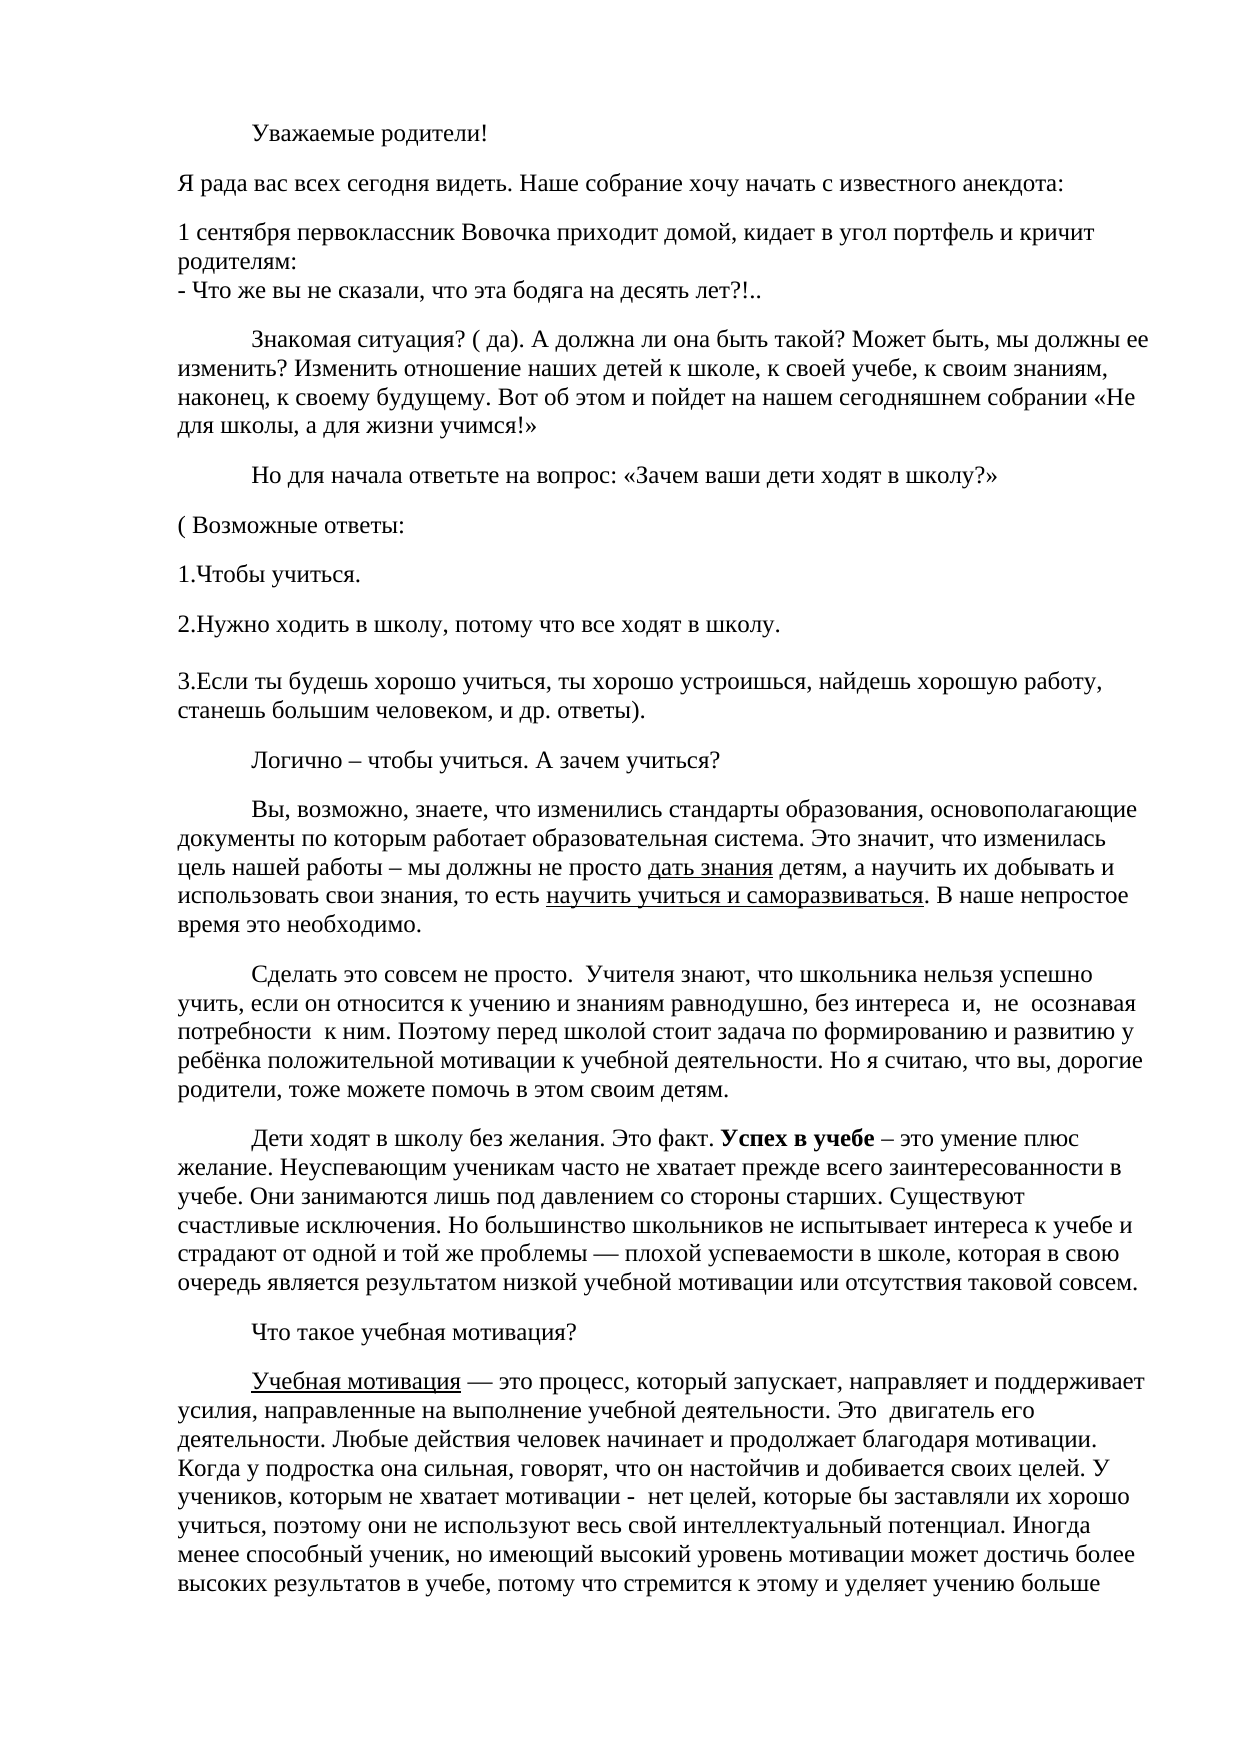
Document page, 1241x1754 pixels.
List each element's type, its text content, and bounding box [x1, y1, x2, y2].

text Логично – чтобы учиться. А зачем учиться? [177, 745, 1152, 773]
text 1 сентября первоклассник Вовочка приходит домой, кидает в угол портфель и кричит родителям: - Что же вы не сказали, что эта бодяга на десять лет?!.. [177, 217, 1152, 303]
text ( Возможные ответы: [177, 510, 1152, 538]
text Дети ходят в школу без желания. Это факт. Успех в учебе – это умение плюс желание. Неуспевающим ученикам часто не хватает прежде всего заинтересованности в учебе. Они занимаются лишь под давлением со стороны старших. Существуют счастливые исключения. Но большинство школьников не испытывает интереса к учебе и страдают от одной и той же проблемы — плохой успеваемости в школе, которая в свою очередь является результатом низкой учебной мотивации или отсутствия таковой совсем. [177, 1123, 1152, 1296]
text 2.Нужно ходить в школу, потому что все ходят в школу. 3.Если ты будешь хорошо учиться, ты хорошо устроишься, найдешь хорошую работу, станешь большим человеком, и др. ответы). [177, 609, 1152, 724]
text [177, 1366, 1152, 1596]
text Что такое учебная мотивация? [177, 1317, 1152, 1346]
text Сделать это совсем не просто. Учителя знают, что школьника нельзя успешно учить, если он относится к учению и знаниям равнодушно, без интереса и, не осознавая потребности к ним. Поэтому перед школой стоит задача по формированию и развитию у ребёнка положительной мотивации к учебной деятельности. Но я считаю, что вы, дорогие родители, тоже можете помочь в этом своим детям. [177, 959, 1152, 1103]
text Я рада вас всех сегодня видеть. Наше собрание хочу начать с известного анекдота: [177, 168, 1152, 196]
text Знакомая ситуация? ( да). А должна ли она быть такой? Может быть, мы должны ее изменить? Изменить отношение наших детей к школе, к своей учебе, к своим знаниям, наконец, к своему будущему. Вот об этом и пойдет на нашем сегодняшнем собрании «Не для школы, а для жизни учимся!» [177, 324, 1152, 439]
text Но для начала ответьте на вопрос: «Зачем ваши дети ходят в школу?» [177, 460, 1152, 489]
text Уважаемые родители! [177, 118, 1152, 147]
text 1.Чтобы учиться. [177, 559, 1152, 588]
text Вы, возможно, знаете, что изменились стандарты образования, основополагающие документы по которым работает образовательная система. Это значит, что изменилась цель нашей работы – мы должны не просто дать знания детям, а научить их добывать и использовать свои знания, то есть научить учиться и саморазвиваться. В наше непростое время это необходимо. [177, 794, 1152, 938]
